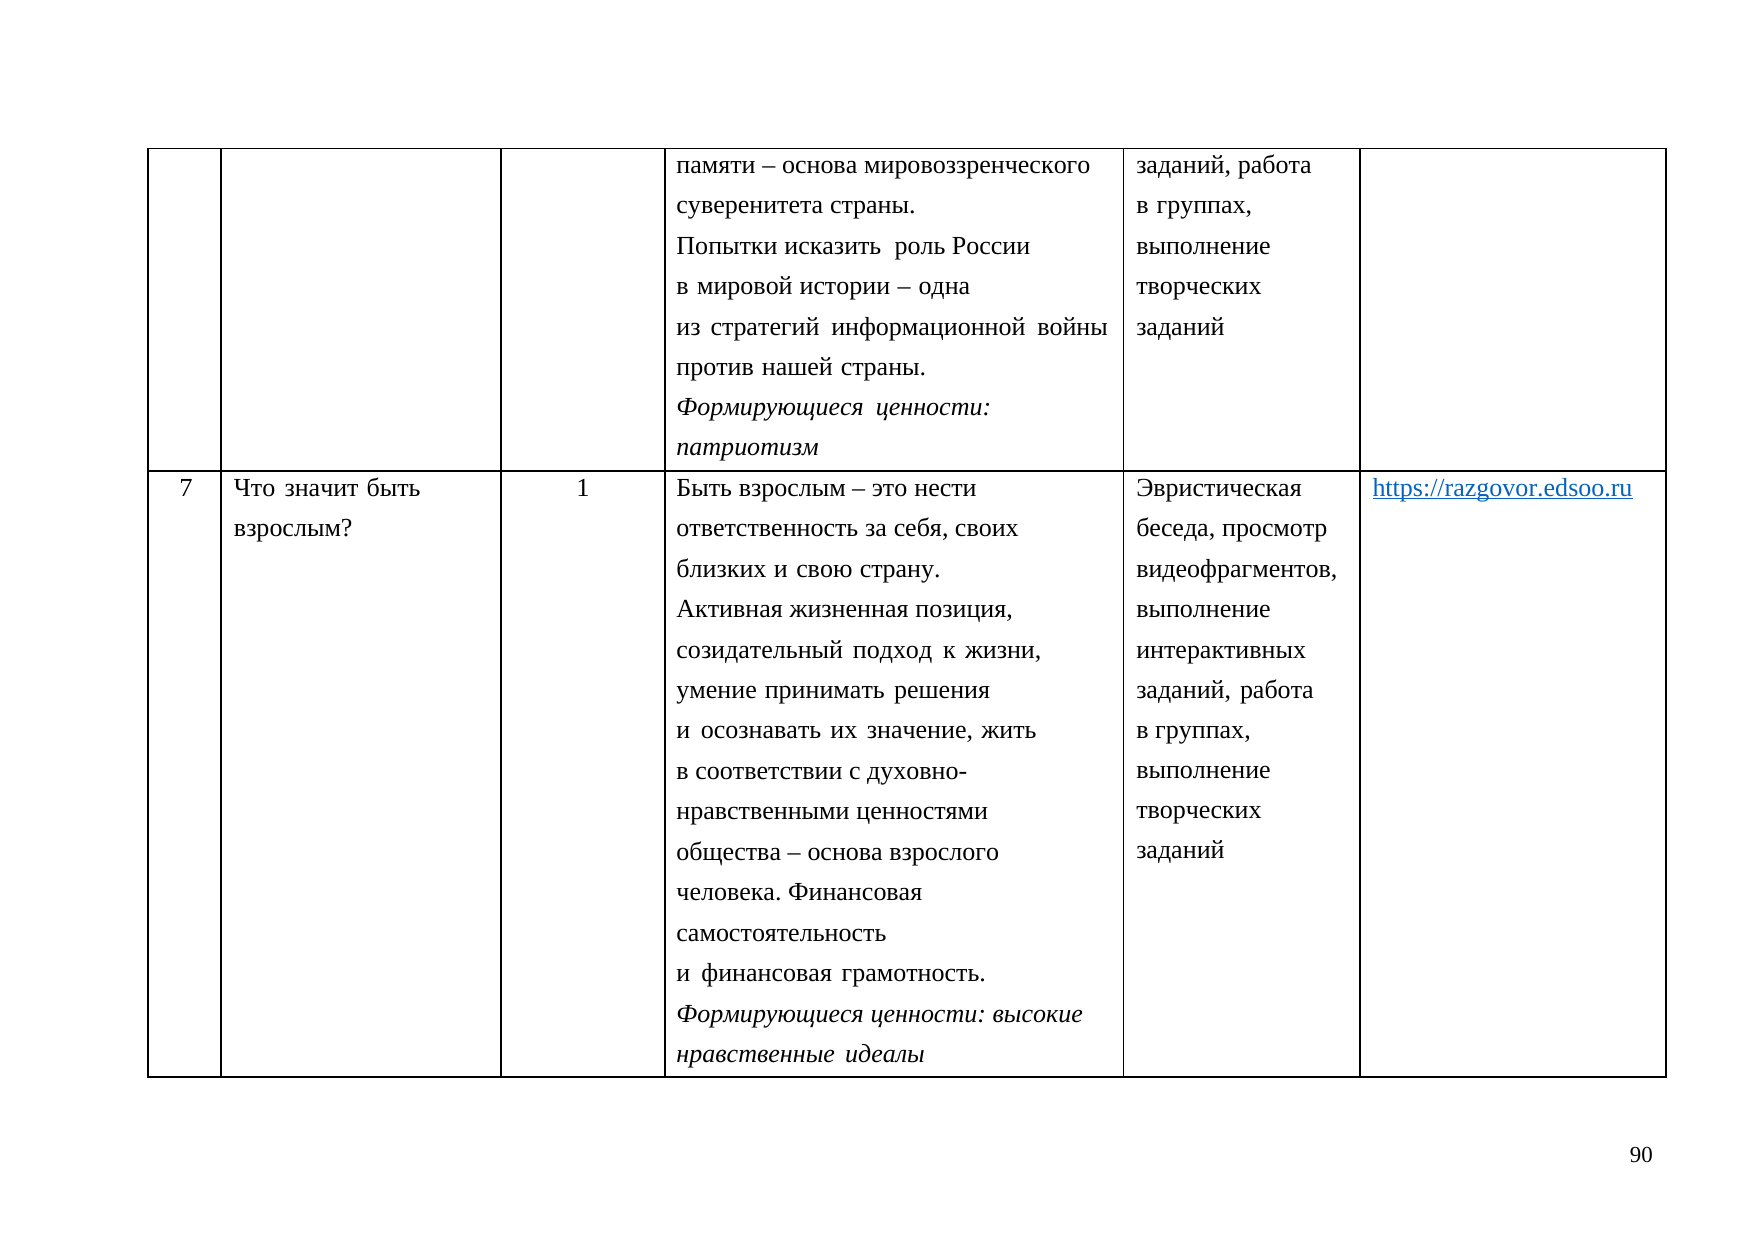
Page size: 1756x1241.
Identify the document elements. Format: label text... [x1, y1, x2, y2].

table_cell Эвристическая беседа, просмотр видеофрагментов, выполнение интерактивных заданий, работа в группах, выполнение творческих заданий [1124, 472, 1359, 1076]
table_cell Что значит быть взрослым? [222, 472, 500, 1076]
table_header заданий, работа в группах, выполнение творческих заданий [1124, 149, 1359, 469]
table_cell 7 [149, 472, 220, 1076]
table_cell https://razgovor.edsoo.ru [1361, 472, 1665, 1076]
table_cell Быть взрослым – это нести ответственность за себя, своих близких и свою страну. Активная жизненная позиция, созидательный подход к жизни, умение принимать решения и осознавать их значение, жить в соответствии с духовно- нравственными ценностями общества – основа взрослого человека. Финансовая самостоятельность и финансовая грамотность. Формирующиеся ценности: высокие нравственные идеалы [666, 472, 1123, 1076]
table_header [149, 149, 220, 469]
table_cell 1 [502, 472, 664, 1076]
table_header [1361, 149, 1665, 469]
table_header памяти – основа мировоззренческого суверенитета страны. Попытки исказить роль России в мировой истории – одна из стратегий информационной войны против нашей страны. Формирующиеся ценности: патриотизм [666, 149, 1123, 469]
table_header [222, 149, 500, 469]
table_header [502, 149, 664, 469]
